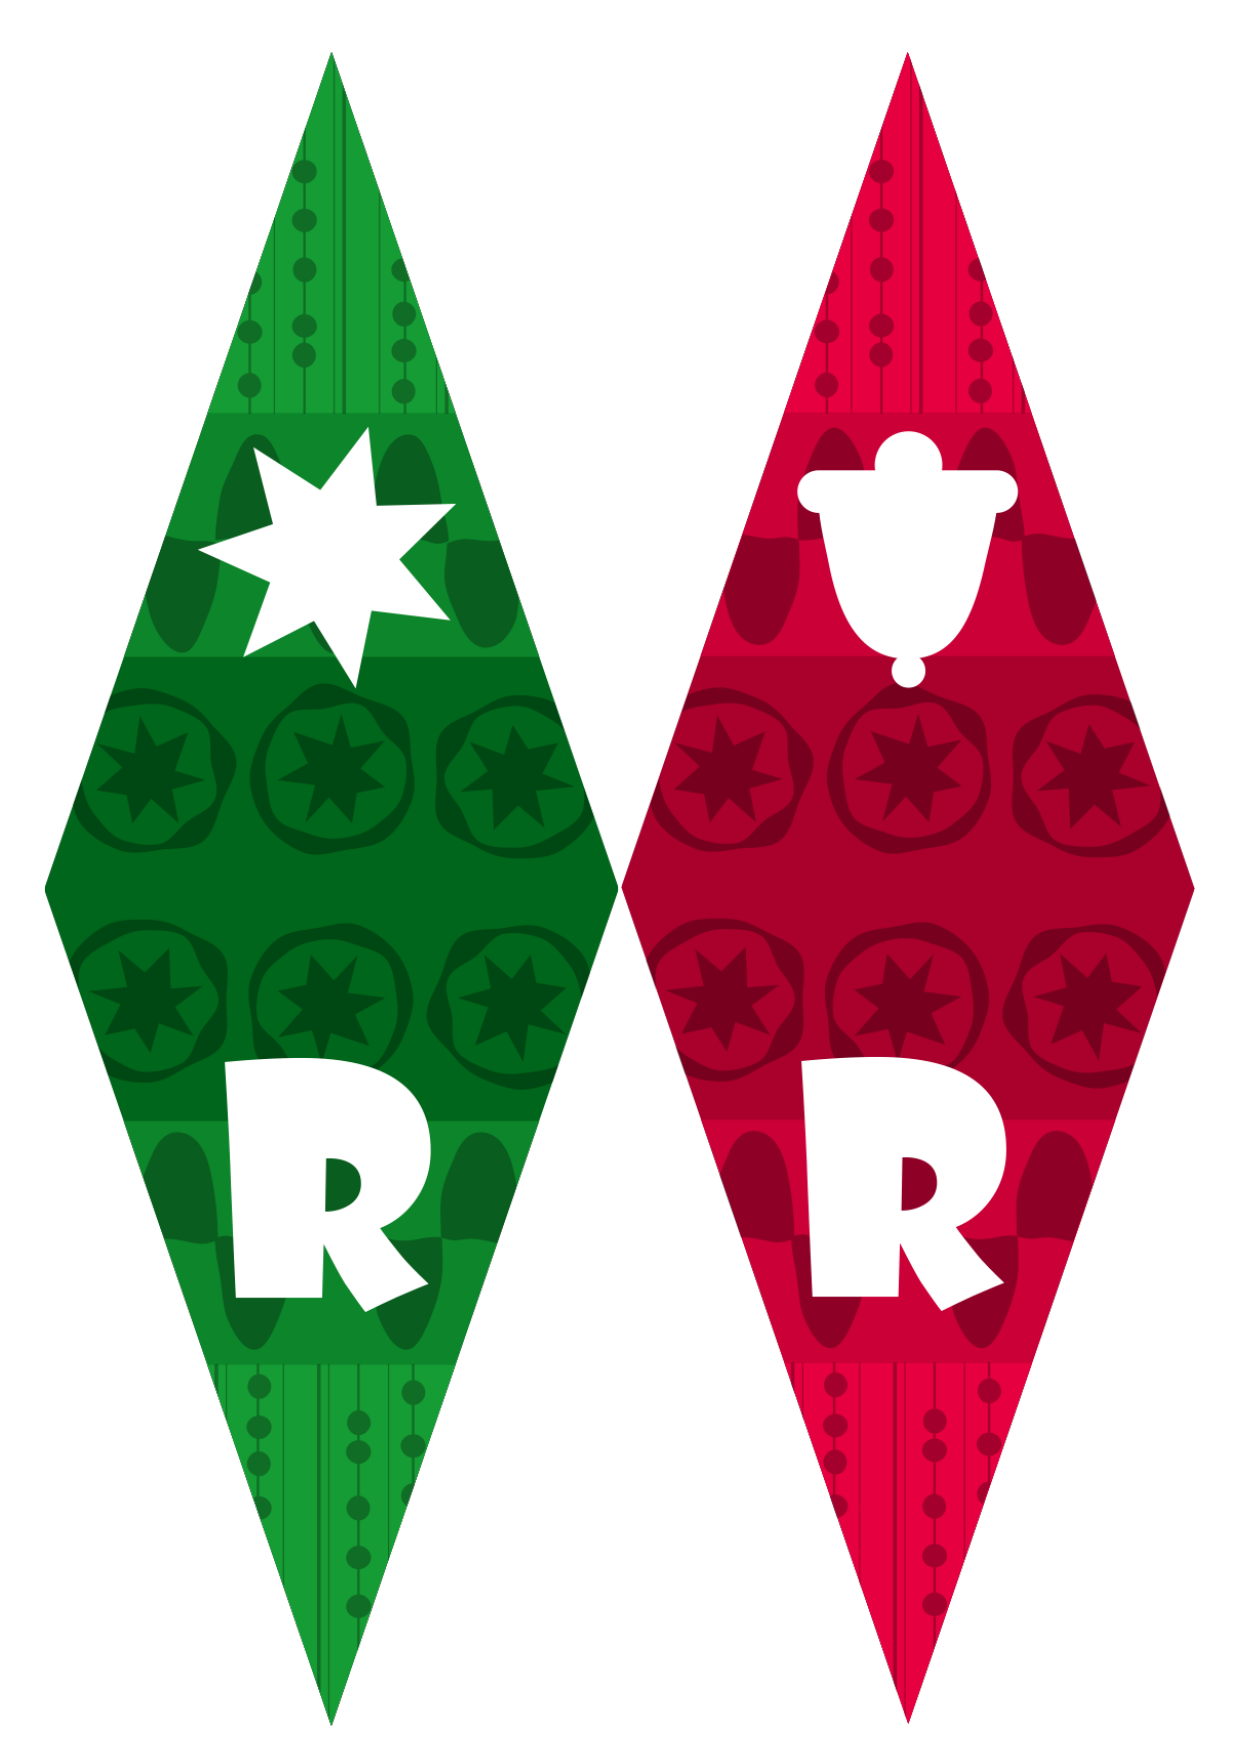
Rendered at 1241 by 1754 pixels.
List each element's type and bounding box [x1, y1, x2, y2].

picture [44, 49, 619, 1731]
picture [621, 49, 1195, 1731]
